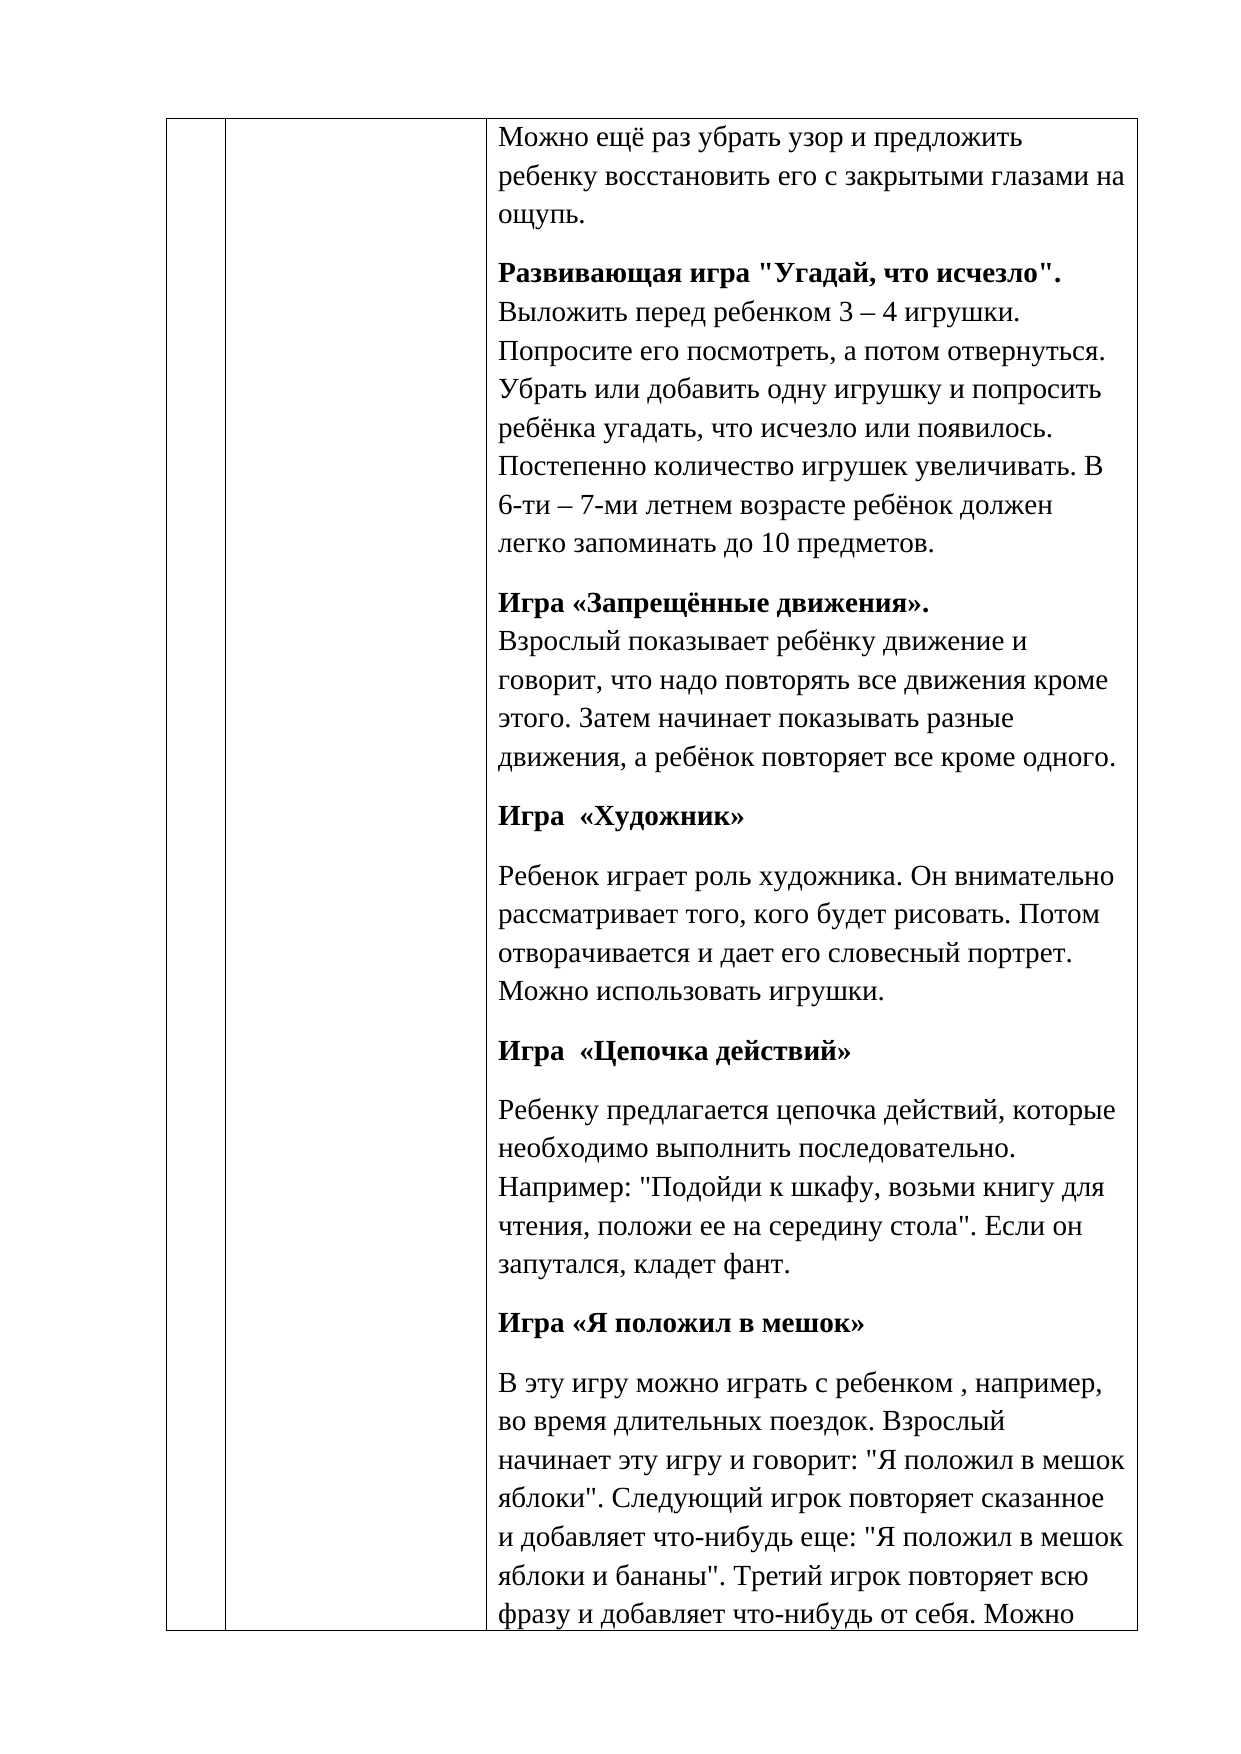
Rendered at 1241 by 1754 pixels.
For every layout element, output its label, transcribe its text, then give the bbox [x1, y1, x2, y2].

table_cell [226, 119, 486, 1630]
table_cell 3 [167, 119, 225, 1630]
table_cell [487, 119, 1137, 1630]
